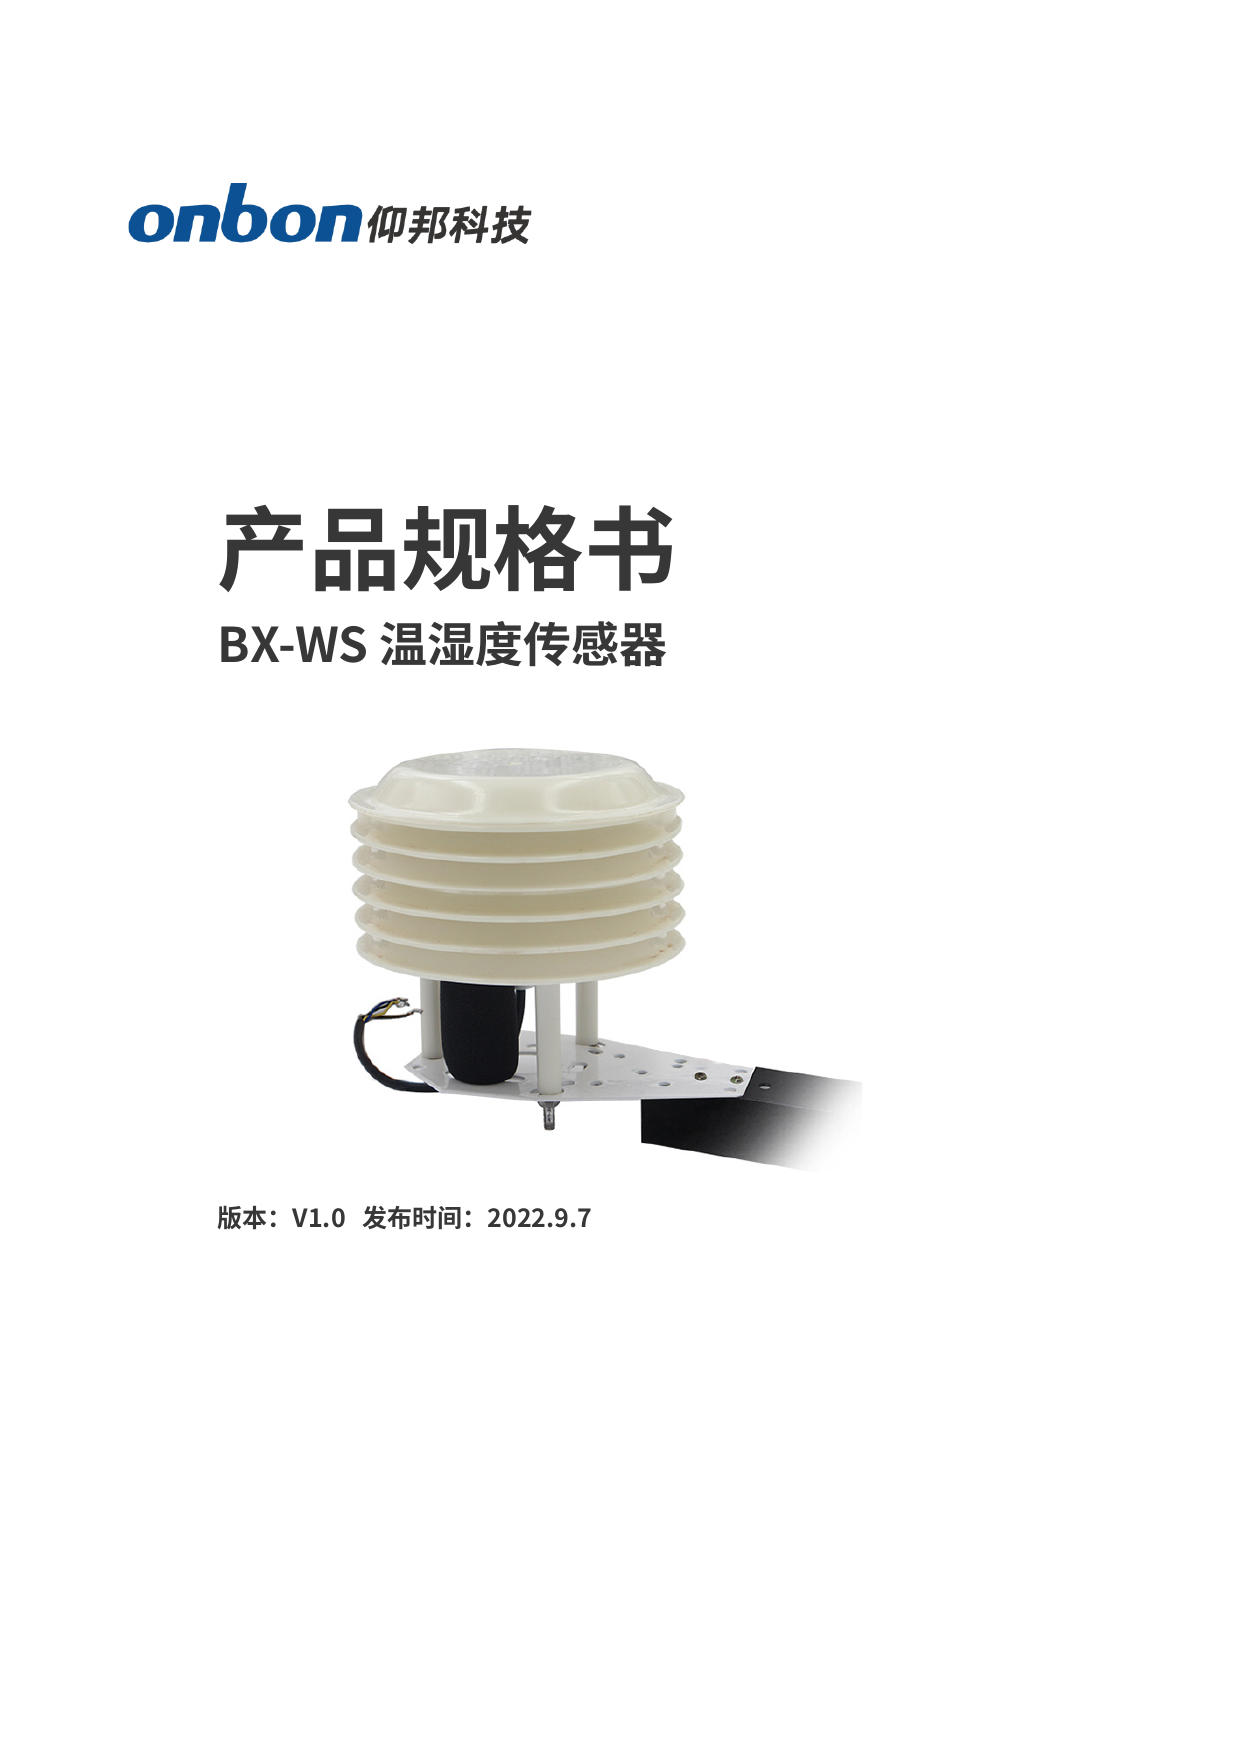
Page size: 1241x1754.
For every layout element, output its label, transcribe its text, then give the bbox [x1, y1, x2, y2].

text BX-WS 温湿度传感器 [217, 607, 1110, 676]
picture [329, 740, 863, 1179]
picture [128, 183, 532, 244]
text 产品规格书 [217, 492, 1110, 607]
text 版本：V1.0 发布时间：2022.9.7 [217, 1198, 1110, 1234]
